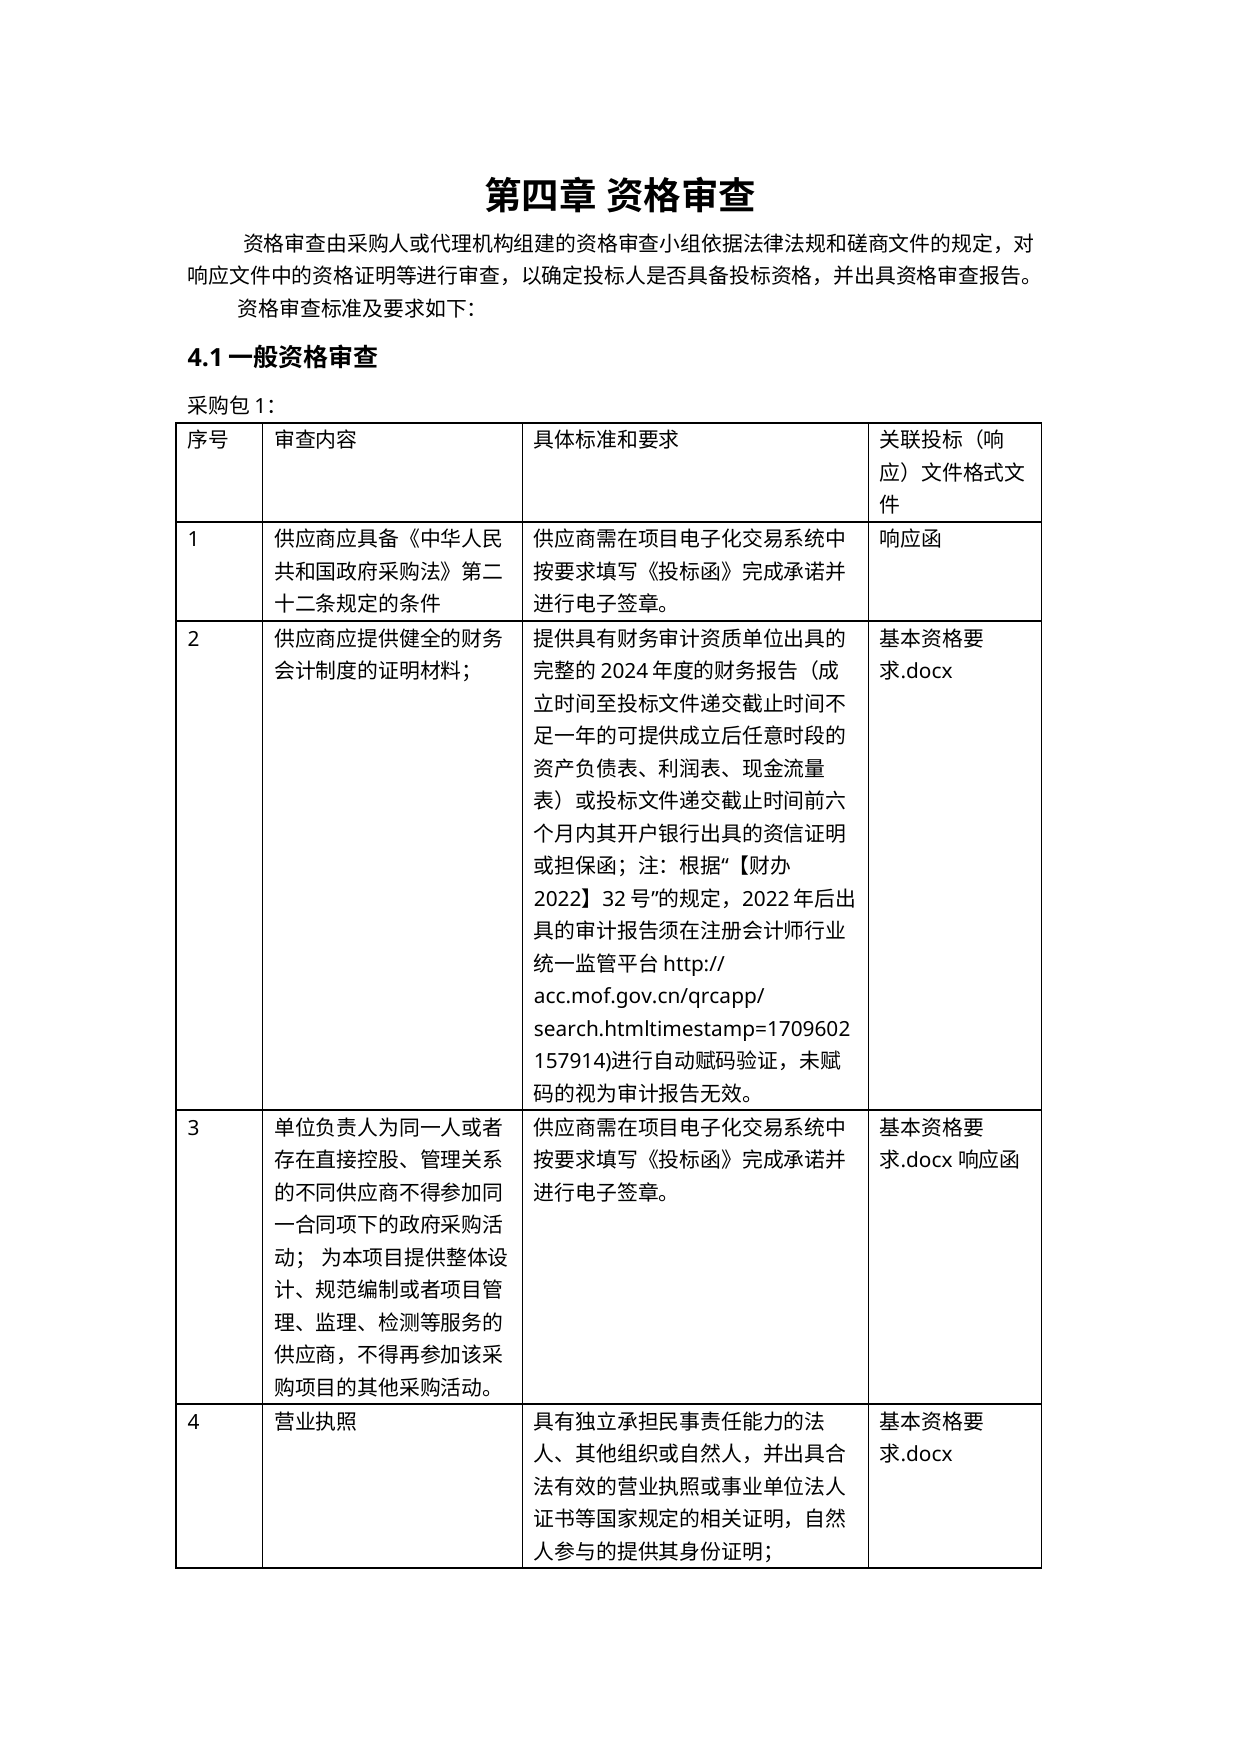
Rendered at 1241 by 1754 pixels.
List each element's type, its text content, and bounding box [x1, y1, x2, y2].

text 资格审查标准及要求如下： [187, 292, 1053, 324]
table_cell 2 [177, 622, 262, 1109]
table_cell 供应商需在项目电子化交易系统中按要求填写《投标函》完成承诺并进行电子签章。 [523, 1111, 868, 1403]
table_cell 3 [177, 1111, 262, 1403]
table_cell 基本资格要求.docx 响应函 [869, 1111, 1041, 1403]
table_cell 基本资格要求.docx [869, 622, 1041, 1109]
text 4.1一般资格审查 [187, 324, 1053, 389]
table_cell 4 [177, 1405, 262, 1567]
table_cell 营业执照 [263, 1405, 522, 1567]
table_header 序号 [177, 424, 262, 521]
table_cell 供应商应提供健全的财务会计制度的证明材料； [263, 622, 522, 1109]
table_cell 响应函 [869, 523, 1041, 620]
table_cell 具有独立承担民事责任能力的法人、其他组织或自然人，并出具合法有效的营业执照或事业单位法人证书等国家规定的相关证明，自然人参与的提供其身份证明； [523, 1405, 868, 1567]
table_cell 基本资格要求.docx [869, 1405, 1041, 1567]
table_header 审查内容 [263, 424, 522, 521]
table_cell 1 [177, 523, 262, 620]
table_cell 供应商需在项目电子化交易系统中按要求填写《投标函》完成承诺并进行电子签章。 [523, 523, 868, 620]
text 采购包1： [187, 389, 1053, 422]
text 第四章 资格审查 [187, 162, 1053, 227]
table_header 具体标准和要求 [523, 424, 868, 521]
table_cell 供应商应具备《中华人民共和国政府采购法》第二十二条规定的条件 [263, 523, 522, 620]
table_header 关联投标（响应）文件格式文件 [869, 424, 1041, 521]
table_cell 提供具有财务审计资质单位出具的完整的2024年度的财务报告（成立时间至投标文件递交截止时间不足一年的可提供成立后任意时段的资产负债表、利润表、现金流量表）或投标文件递交截止时间前六个月内其开户银行出具的资信证明或担保函；注：根据“【财办2022】32号”的规定，2022年后出具的审计报告须在注册会计师行业统一监管平台http://acc.mof.gov.cn/qrcapp/search.htmltimestamp=1709602157914)进行自动赋码验证，未赋码的视为审计报告无效。 [523, 622, 868, 1109]
table_cell 单位负责人为同一人或者存在直接控股、管理关系的不同供应商不得参加同一合同项下的政府采购活动； 为本项目提供整体设计、规范编制或者项目管理、监理、检测等服务的供应商，不得再参加该采购项目的其他采购活动。 [263, 1111, 522, 1403]
text 资格审查由采购人或代理机构组建的资格审查小组依据法律法规和磋商文件的规定，对响应文件中的资格证明等进行审查，以确定投标人是否具备投标资格，并出具资格审查报告。 [187, 227, 1053, 292]
